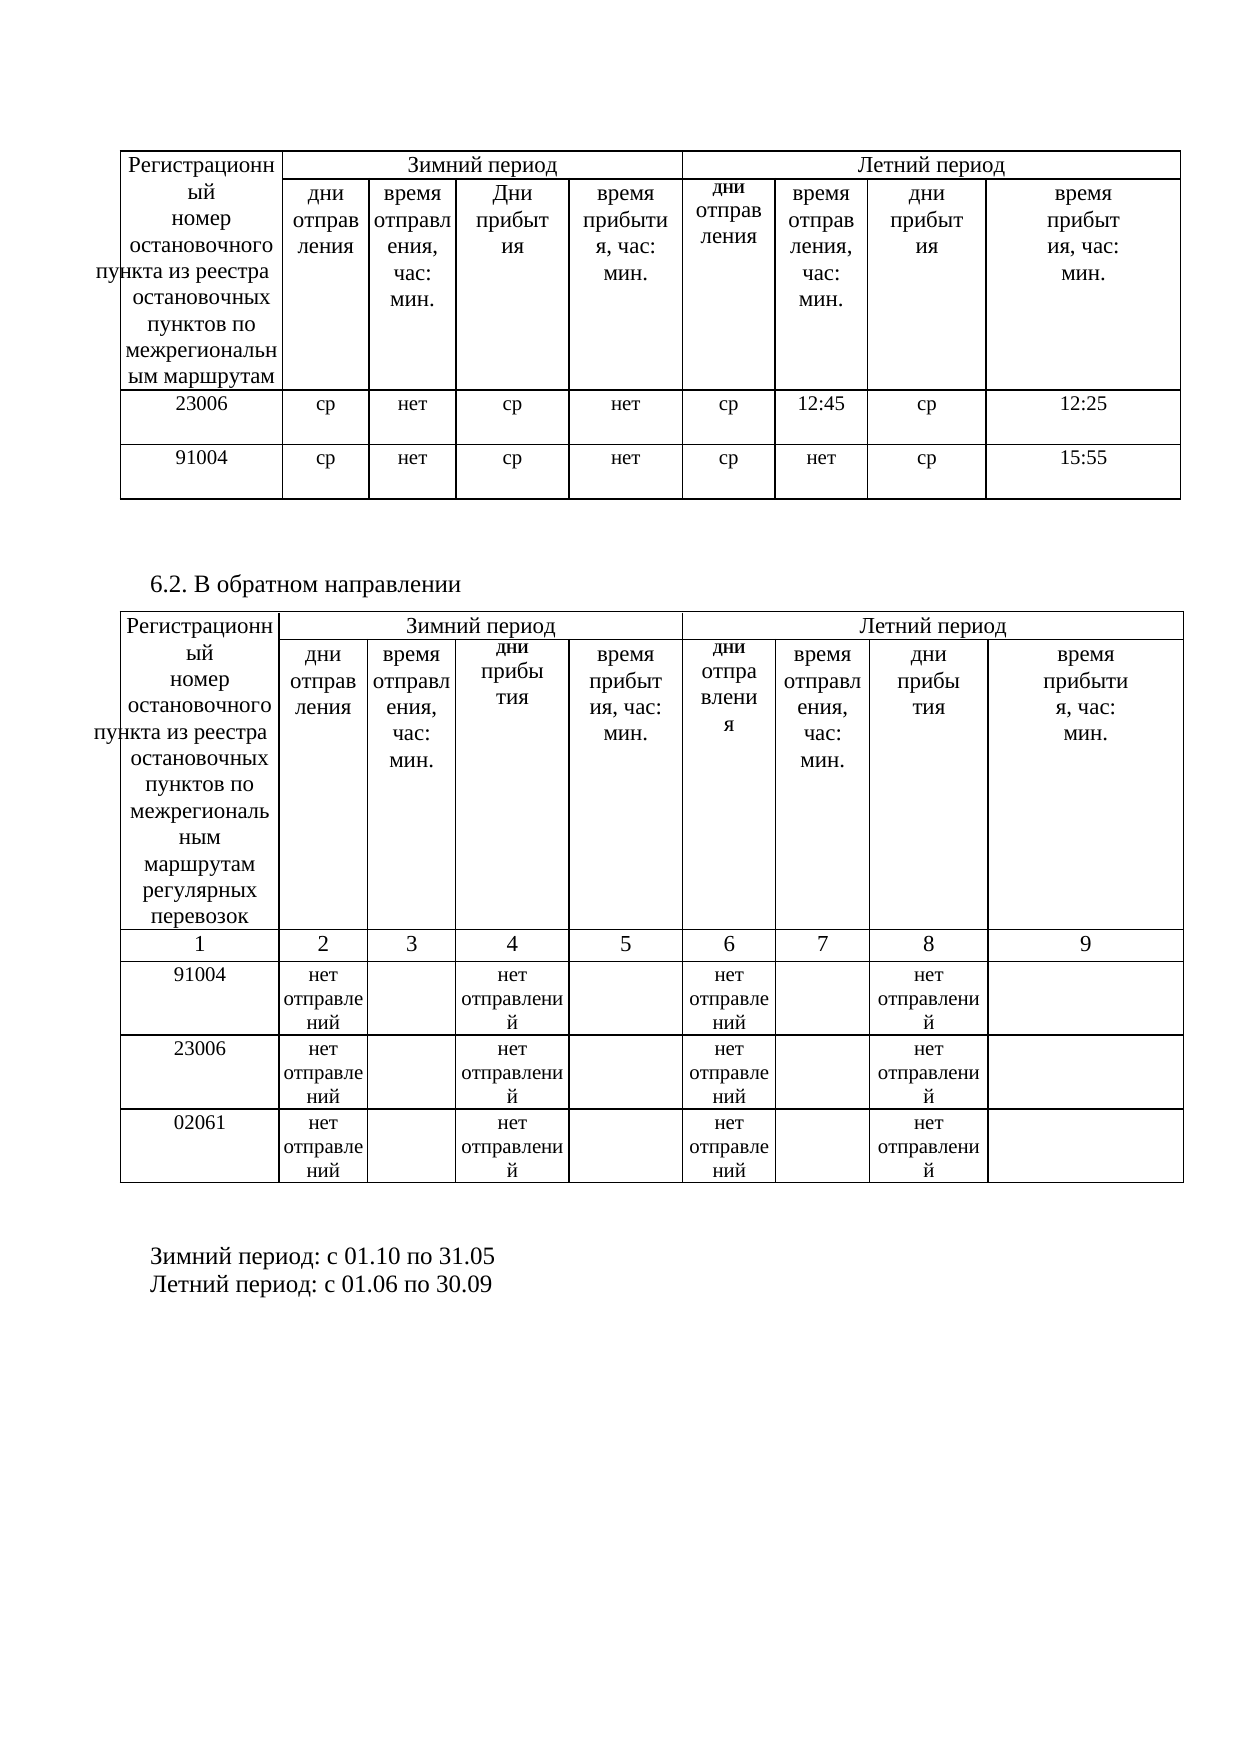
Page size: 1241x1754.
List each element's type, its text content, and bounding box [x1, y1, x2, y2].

table_cell [368, 1110, 455, 1182]
table_cell дни отправ ления [280, 640, 367, 929]
table_cell нет [776, 445, 867, 498]
table_cell ср [683, 445, 774, 498]
table_cell [989, 962, 1183, 1034]
table_cell ДНИ отправ ления [683, 180, 774, 389]
table_cell 9 [989, 930, 1183, 961]
table_cell 15:55 [987, 445, 1180, 498]
table_cell ср [457, 391, 568, 444]
table_cell время прибыти я, час: мин. [989, 640, 1183, 929]
table_cell ср [283, 445, 368, 498]
text 6.2. В обратном направлении [150, 569, 1090, 598]
table_cell [776, 1036, 869, 1108]
table_cell время прибыт ия, час: мин. [987, 180, 1180, 389]
table_cell ср [283, 391, 368, 444]
table_cell нет отправлений [280, 1036, 367, 1108]
table_cell [989, 1110, 1183, 1182]
table_cell 7 [776, 930, 869, 961]
table_cell 2 [280, 930, 367, 961]
table_cell время отправл ения, час: мин. [368, 640, 455, 929]
table_cell нет отправлений [683, 1036, 775, 1108]
table_header Летний период [683, 152, 1180, 178]
table_cell нет [570, 391, 682, 444]
table_cell время прибыти я, час: мин. [570, 180, 682, 389]
table_header Летний период [683, 612, 1183, 639]
table_cell нет отправлений [456, 1110, 568, 1182]
table_cell Дни прибыт ия [457, 180, 568, 389]
table_cell нет [370, 445, 455, 498]
table_cell ДНИ отпра влени я [683, 640, 775, 929]
table_header Регистрационный номер остановочного пункта из реестра остановочных пунктов по межрегиональным маршрутам регулярных перевозок [121, 612, 279, 929]
table_cell [570, 962, 682, 1034]
table_cell 23006 [121, 1036, 278, 1108]
table_cell нет отправлений [870, 1110, 987, 1182]
table_cell дни прибыт ия [868, 180, 985, 389]
table_cell нет [570, 445, 682, 498]
table_cell [570, 1036, 682, 1108]
table_cell время отправ ления, час: мин. [776, 180, 867, 389]
table_cell дни прибы тия [870, 640, 987, 929]
table_cell 91004 [121, 445, 282, 498]
table_cell ср [457, 445, 568, 498]
text Зимний период: с 01.10 по 31.05 [150, 1241, 1090, 1269]
table_cell [570, 1110, 682, 1182]
table_cell 91004 [121, 962, 278, 1034]
table_cell нет [370, 391, 455, 444]
table_cell 8 [870, 930, 987, 961]
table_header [121, 152, 282, 389]
table_cell 6 [683, 930, 775, 961]
table_header Зимний период [280, 612, 682, 639]
table_cell нет отправлений [456, 1036, 568, 1108]
table_cell нет отправлений [683, 1110, 775, 1182]
table_cell [368, 1036, 455, 1108]
table_cell нет отправлений [870, 1036, 987, 1108]
table_cell 12:25 [987, 391, 1180, 444]
table_cell 23006 [121, 391, 282, 444]
table_cell время отправл ения, час: мин. [776, 640, 869, 929]
table_cell ср [683, 391, 774, 444]
table_cell [368, 962, 455, 1034]
text Летний период: с 01.06 по 30.09 [150, 1269, 1090, 1298]
table_cell нет отправлений [456, 962, 568, 1034]
table_cell 5 [570, 930, 682, 961]
table_cell нет отправлений [683, 962, 775, 1034]
table_cell 4 [456, 930, 568, 961]
table_cell ср [868, 445, 985, 498]
table_cell 12:45 [776, 391, 867, 444]
table_cell время прибыт ия, час: мин. [570, 640, 682, 929]
table_header Зимний период [283, 152, 682, 178]
table_cell ср [868, 391, 985, 444]
table_cell нет отправлений [280, 962, 367, 1034]
table_cell [776, 1110, 869, 1182]
table_cell нет отправлений [870, 962, 987, 1034]
table_cell 02061 [121, 1110, 278, 1182]
table_cell 3 [368, 930, 455, 961]
table_cell время отправл ения, час: мин. [370, 180, 455, 389]
table_cell [989, 1036, 1183, 1108]
table_cell нет отправлений [280, 1110, 367, 1182]
table_cell дни отправ ления [283, 180, 368, 389]
table_cell 1 [121, 930, 278, 961]
table_cell [776, 962, 869, 1034]
table_cell ДНИ прибы тия [456, 640, 568, 929]
